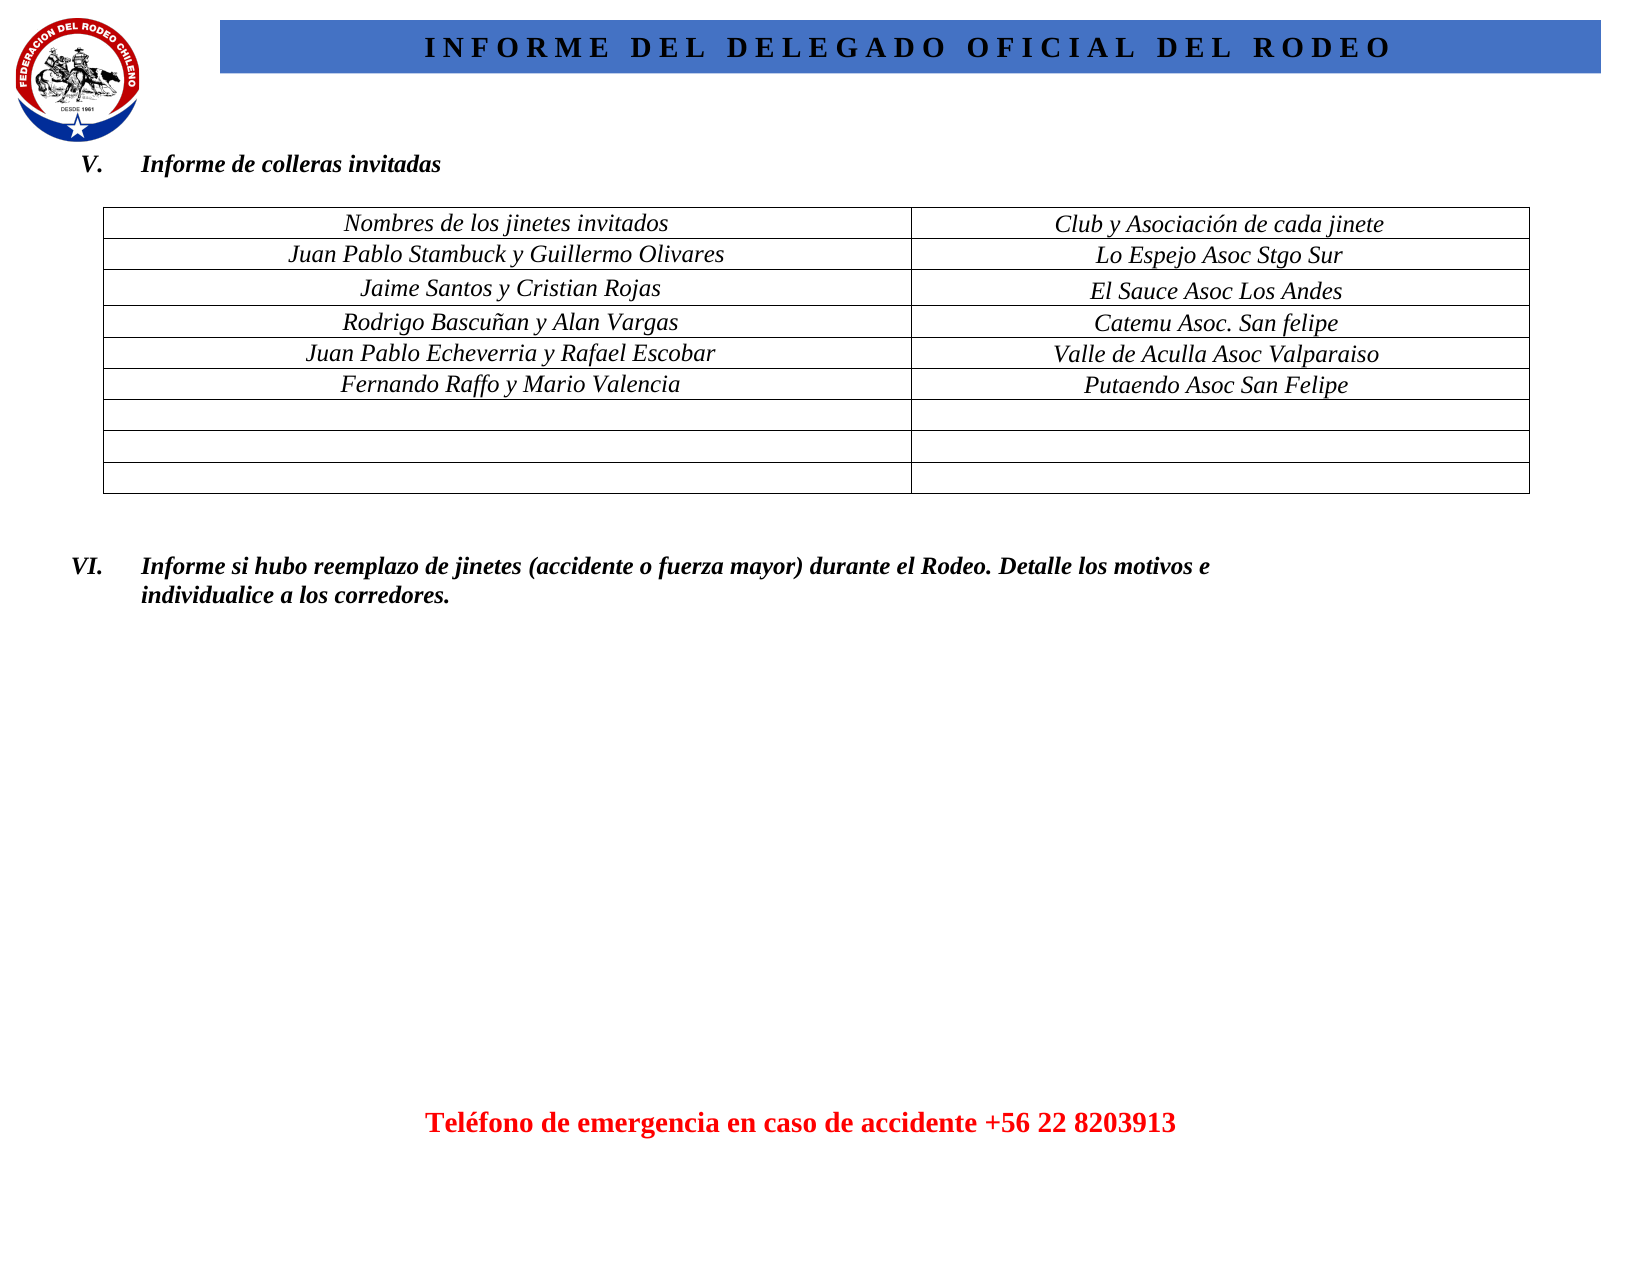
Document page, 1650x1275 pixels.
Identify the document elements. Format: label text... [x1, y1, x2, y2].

table_cell Valle de Aculla Asoc Valparaiso [912, 338, 1529, 368]
table_cell Juan Pablo Stambuck y Guillermo Olivares [104, 239, 911, 269]
table_cell Catemu Asoc. San felipe [912, 306, 1529, 337]
table_cell [104, 463, 911, 493]
table_cell Jaime Santos y Cristian Rojas [104, 270, 911, 305]
table_cell [912, 431, 1529, 462]
table_header Nombres de los jinetes invitados [104, 208, 911, 238]
table_cell Putaendo Asoc San Felipe [912, 369, 1529, 399]
table_cell Lo Espejo Asoc Stgo Sur [912, 239, 1529, 269]
table_cell El Sauce Asoc Los Andes [912, 270, 1529, 305]
list Informe de colleras invitadas [103, 149, 1329, 178]
table_cell [912, 463, 1529, 493]
table_header Club y Asociación de cada jinete [912, 208, 1529, 238]
table_cell [912, 400, 1529, 430]
list Informe si hubo reemplazo de jinetes (accidente o fuerza mayor) durante el Rodeo. Detalle los motivos e individualice a los corredores. [103, 551, 1329, 609]
table_cell Juan Pablo Echeverria y Rafael Escobar [104, 338, 911, 368]
picture [15, 18, 140, 142]
table_cell [104, 400, 911, 430]
table_cell Rodrigo Bascuñan y Alan Vargas [104, 306, 911, 337]
table_cell Fernando Raffo y Mario Valencia [104, 369, 911, 399]
table_cell [104, 431, 911, 462]
